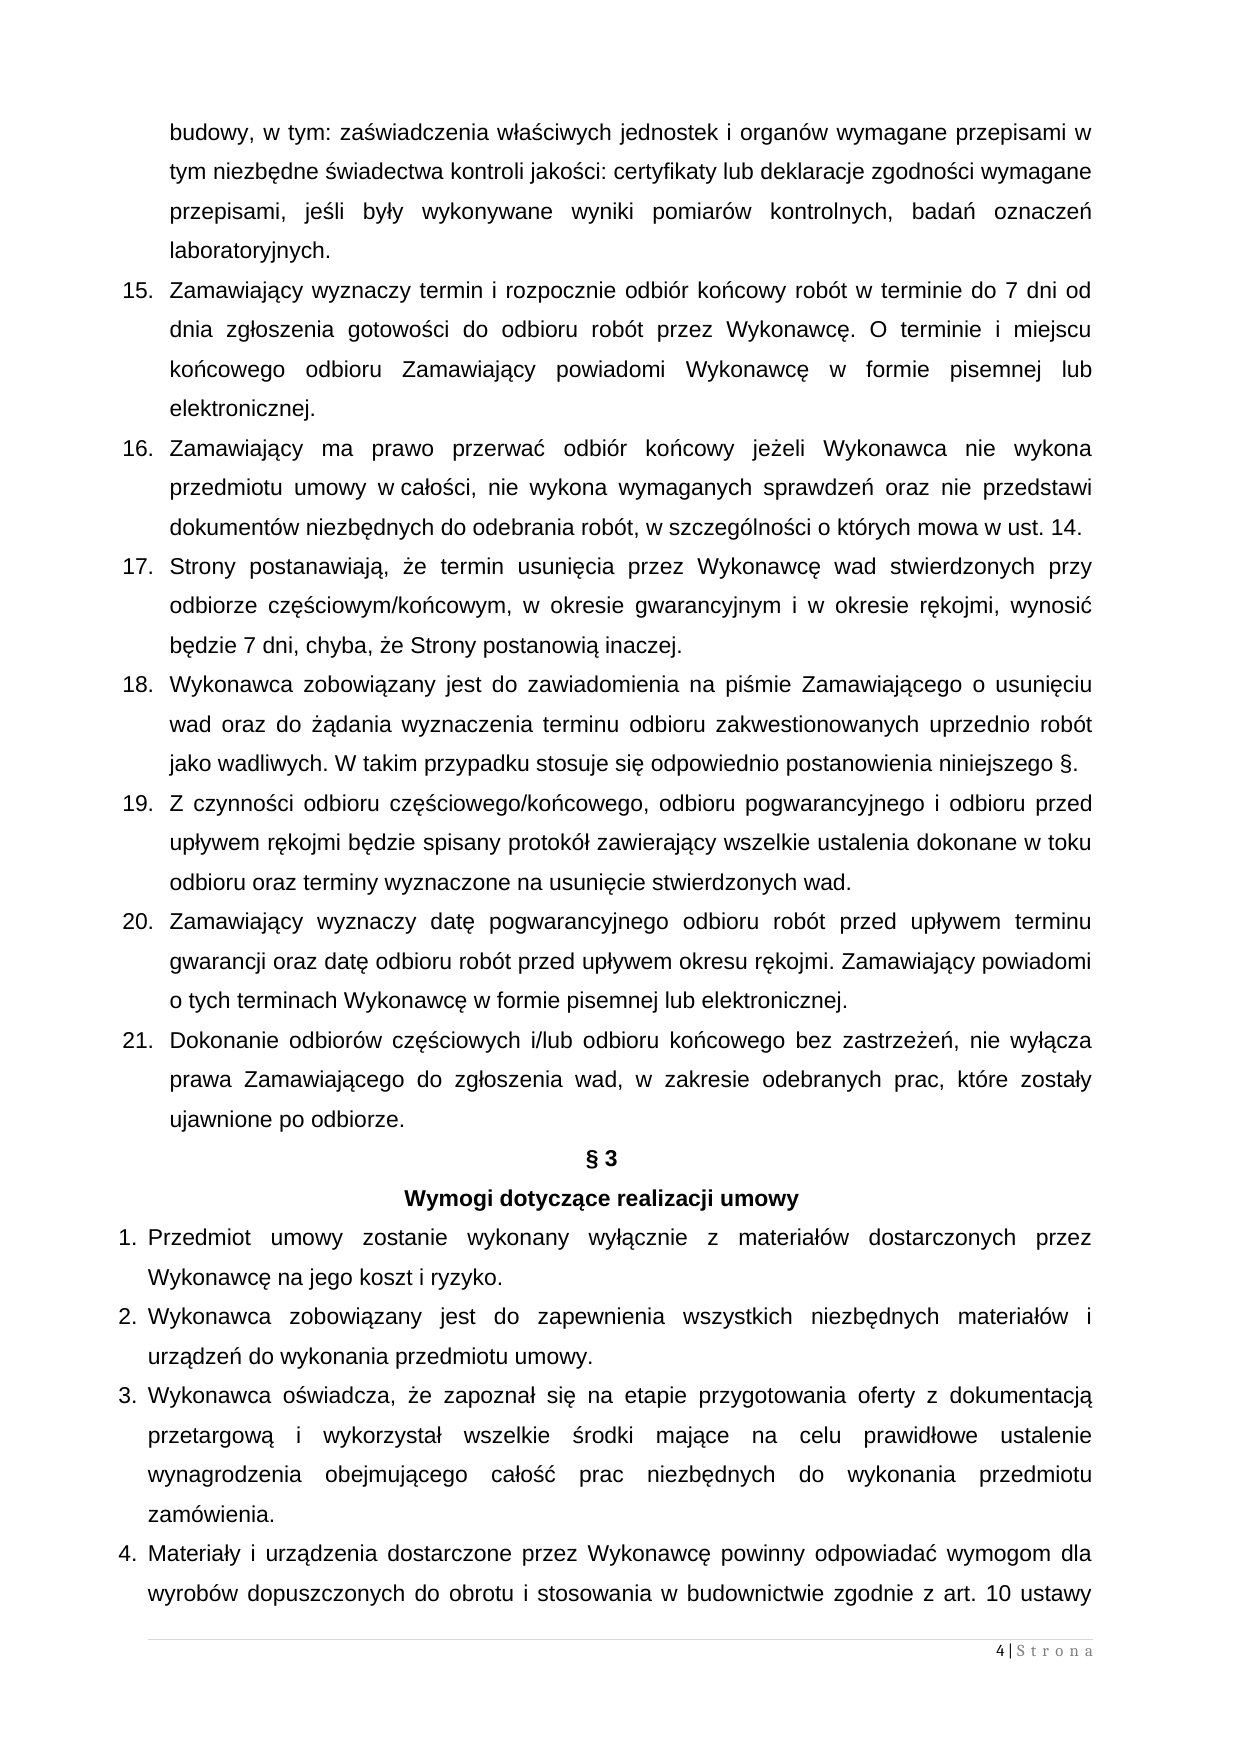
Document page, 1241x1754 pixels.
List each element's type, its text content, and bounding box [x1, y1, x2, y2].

list Przedmiot umowy zostanie wykonany wyłącznie z materiałów dostarczonych przez Wykonawcę na jego koszt i ryzyko. [118, 1224, 1093, 1290]
list Strony postanawiają, że termin usunięcia przez Wykonawcę wad stwierdzonych przy odbiorze częściowym/końcowym, w okresie gwarancyjnym i w okresie rękojmi, wynosić będzie 7 dni, chyba, że Strony postanowią inaczej. [122, 553, 1093, 658]
list Wykonawca oświadcza, że zapoznał się na etapie przygotowania oferty z dokumentacją przetargową i wykorzystał wszelkie środki mające na celu prawidłowe ustalenie wynagrodzenia obejmującego całość prac niezbędnych do wykonania przedmiotu zamówienia. [118, 1382, 1093, 1527]
list Zamawiający wyznaczy termin i rozpocznie odbiór końcowy robót w terminie do 7 dni od dnia zgłoszenia gotowości do odbioru robót przez Wykonawcę. O terminie i miejscu końcowego odbioru Zamawiający powiadomi Wykonawcę w formie pisemnej lub elektronicznej. [122, 277, 1093, 421]
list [122, 119, 1093, 263]
text Wymogi dotyczące realizacji umowy [110, 1185, 1093, 1211]
list Zamawiający ma prawo przerwać odbiór końcowy jeżeli Wykonawca nie wykona przedmiotu umowy w całości, nie wykona wymaganych sprawdzeń oraz nie przedstawi dokumentów niezbędnych do odebrania robót, w szczególności o których mowa w ust. 14. [122, 434, 1093, 540]
list Dokonanie odbiorów częściowych i/lub odbioru końcowego bez zastrzeżeń, nie wyłącza prawa Zamawiającego do zgłoszenia wad, w zakresie odebranych prac, które zostały ujawnione po odbiorze. [122, 1027, 1093, 1132]
list Wykonawca zobowiązany jest do zapewnienia wszystkich niezbędnych materiałów i urządzeń do wykonania przedmiotu umowy. [118, 1303, 1093, 1369]
list Wykonawca zobowiązany jest do zawiadomienia na piśmie Zamawiającego o usunięciu wad oraz do żądania wyznaczenia terminu odbioru zakwestionowanych uprzednio robót jako wadliwych. W takim przypadku stosuje się odpowiednio postanowienia niniejszego §. [122, 671, 1093, 777]
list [118, 1540, 1093, 1606]
list Z czynności odbioru częściowego/końcowego, odbioru pogwarancyjnego i odbioru przed upływem rękojmi będzie spisany protokół zawierający wszelkie ustalenia dokonane w toku odbioru oraz terminy wyznaczone na usunięcie stwierdzonych wad. [122, 790, 1093, 895]
text § 3 [110, 1145, 1093, 1172]
list Zamawiający wyznaczy datę pogwarancyjnego odbioru robót przed upływem terminu gwarancji oraz datę odbioru robót przed upływem okresu rękojmi. Zamawiający powiadomi o tych terminach Wykonawcę w formie pisemnej lub elektronicznej. [122, 908, 1093, 1014]
